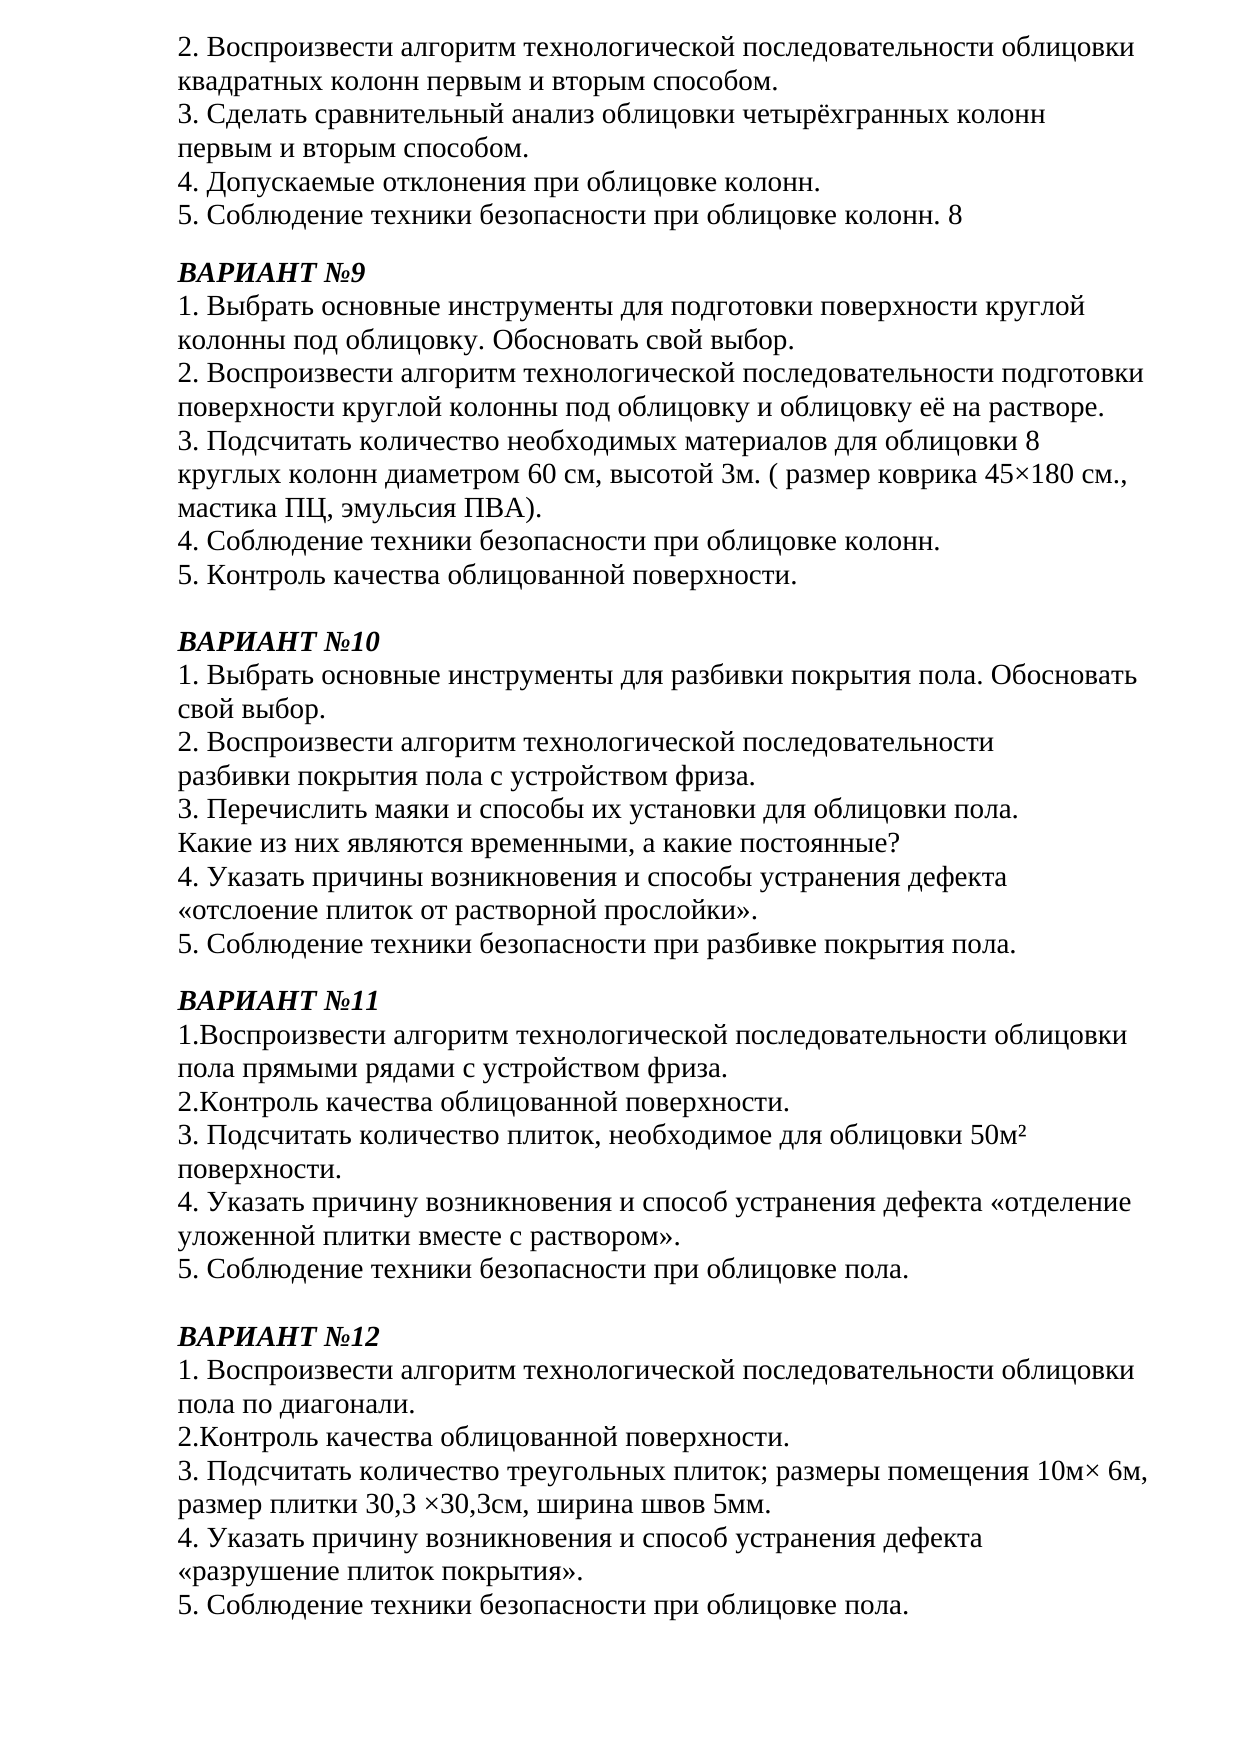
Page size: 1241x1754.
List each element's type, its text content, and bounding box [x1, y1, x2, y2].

text 3. Перечислить маяки и способы их установки для облицовки пола. [177, 792, 1152, 825]
text ВАРИАНТ №12 [177, 1319, 1152, 1352]
text 3. Подсчитать количество треугольных плиток; размеры помещения 10м× 6м, [177, 1453, 1152, 1486]
text мастика ПЦ, эмульсия ПВА). [177, 490, 1152, 523]
text 1. Воспроизвести алгоритм технологической последовательности облицовки [177, 1352, 1152, 1386]
text свой выбор. [177, 691, 1152, 724]
text 4. Допускаемые отклонения при облицовке колонн. [177, 164, 1152, 197]
text 2.Контроль качества облицованной поверхности. [177, 1419, 1152, 1453]
text квадратных колонн первым и вторым способом. [177, 63, 1152, 97]
text 3. Сделать сравнительный анализ облицовки четырёхгранных колонн [177, 97, 1152, 130]
text пола прямыми рядами с устройством фриза. [177, 1050, 1152, 1084]
text 3. Подсчитать количество необходимых материалов для облицовки 8 [177, 423, 1152, 456]
text 3. Подсчитать количество плиток, необходимое для облицовки 50м² [177, 1117, 1152, 1151]
text 5. Соблюдение техники безопасности при разбивке покрытия пола. [177, 926, 1152, 959]
text пола по диагонали. [177, 1386, 1152, 1419]
text 1.Воспроизвести алгоритм технологической последовательности облицовки [177, 1017, 1152, 1050]
text 4. Соблюдение техники безопасности при облицовке колонн. [177, 523, 1152, 557]
text 5. Соблюдение техники безопасности при облицовке пола. [177, 1587, 1152, 1621]
text разбивки покрытия пола с устройством фриза. [177, 758, 1152, 792]
text «разрушение плиток покрытия». [177, 1553, 1152, 1587]
text колонны под облицовку. Обосновать свой выбор. [177, 322, 1152, 356]
text первым и вторым способом. [177, 130, 1152, 164]
text уложенной плитки вместе с раствором». [177, 1218, 1152, 1252]
text 2.Контроль качества облицованной поверхности. [177, 1084, 1152, 1117]
text 5. Соблюдение техники безопасности при облицовке колонн. 8 [177, 197, 1152, 231]
text 4. Указать причину возникновения и способ устранения дефекта «отделение [177, 1184, 1152, 1218]
text 1. Выбрать основные инструменты для разбивки покрытия пола. Обосновать [177, 657, 1152, 691]
text ВАРИАНТ №9 [177, 255, 1152, 288]
text 1. Выбрать основные инструменты для подготовки поверхности круглой [177, 288, 1152, 322]
text 2. Воспроизвести алгоритм технологической последовательности подготовки [177, 356, 1152, 389]
text ВАРИАНТ №10 [177, 624, 1152, 657]
text поверхности круглой колонны под облицовку и облицовку её на растворе. [177, 389, 1152, 423]
text 2. Воспроизвести алгоритм технологической последовательности [177, 724, 1152, 758]
text круглых колонн диаметром 60 см, высотой 3м. ( размер коврика 45×180 см., [177, 456, 1152, 490]
text 4. Указать причины возникновения и способы устранения дефекта [177, 859, 1152, 892]
text 5. Контроль качества облицованной поверхности. [177, 557, 1152, 590]
text поверхности. [177, 1151, 1152, 1184]
text «отслоение плиток от растворной прослойки». [177, 892, 1152, 926]
text Какие из них являются временными, а какие постоянные? [177, 825, 1152, 859]
text 4. Указать причину возникновения и способ устранения дефекта [177, 1520, 1152, 1553]
text 2. Воспроизвести алгоритм технологической последовательности облицовки [177, 29, 1152, 63]
text 5. Соблюдение техники безопасности при облицовке пола. [177, 1252, 1152, 1285]
text ВАРИАНТ №11 [177, 983, 1152, 1017]
text размер плитки 30,3 ×30,3см, ширина швов 5мм. [177, 1486, 1152, 1520]
